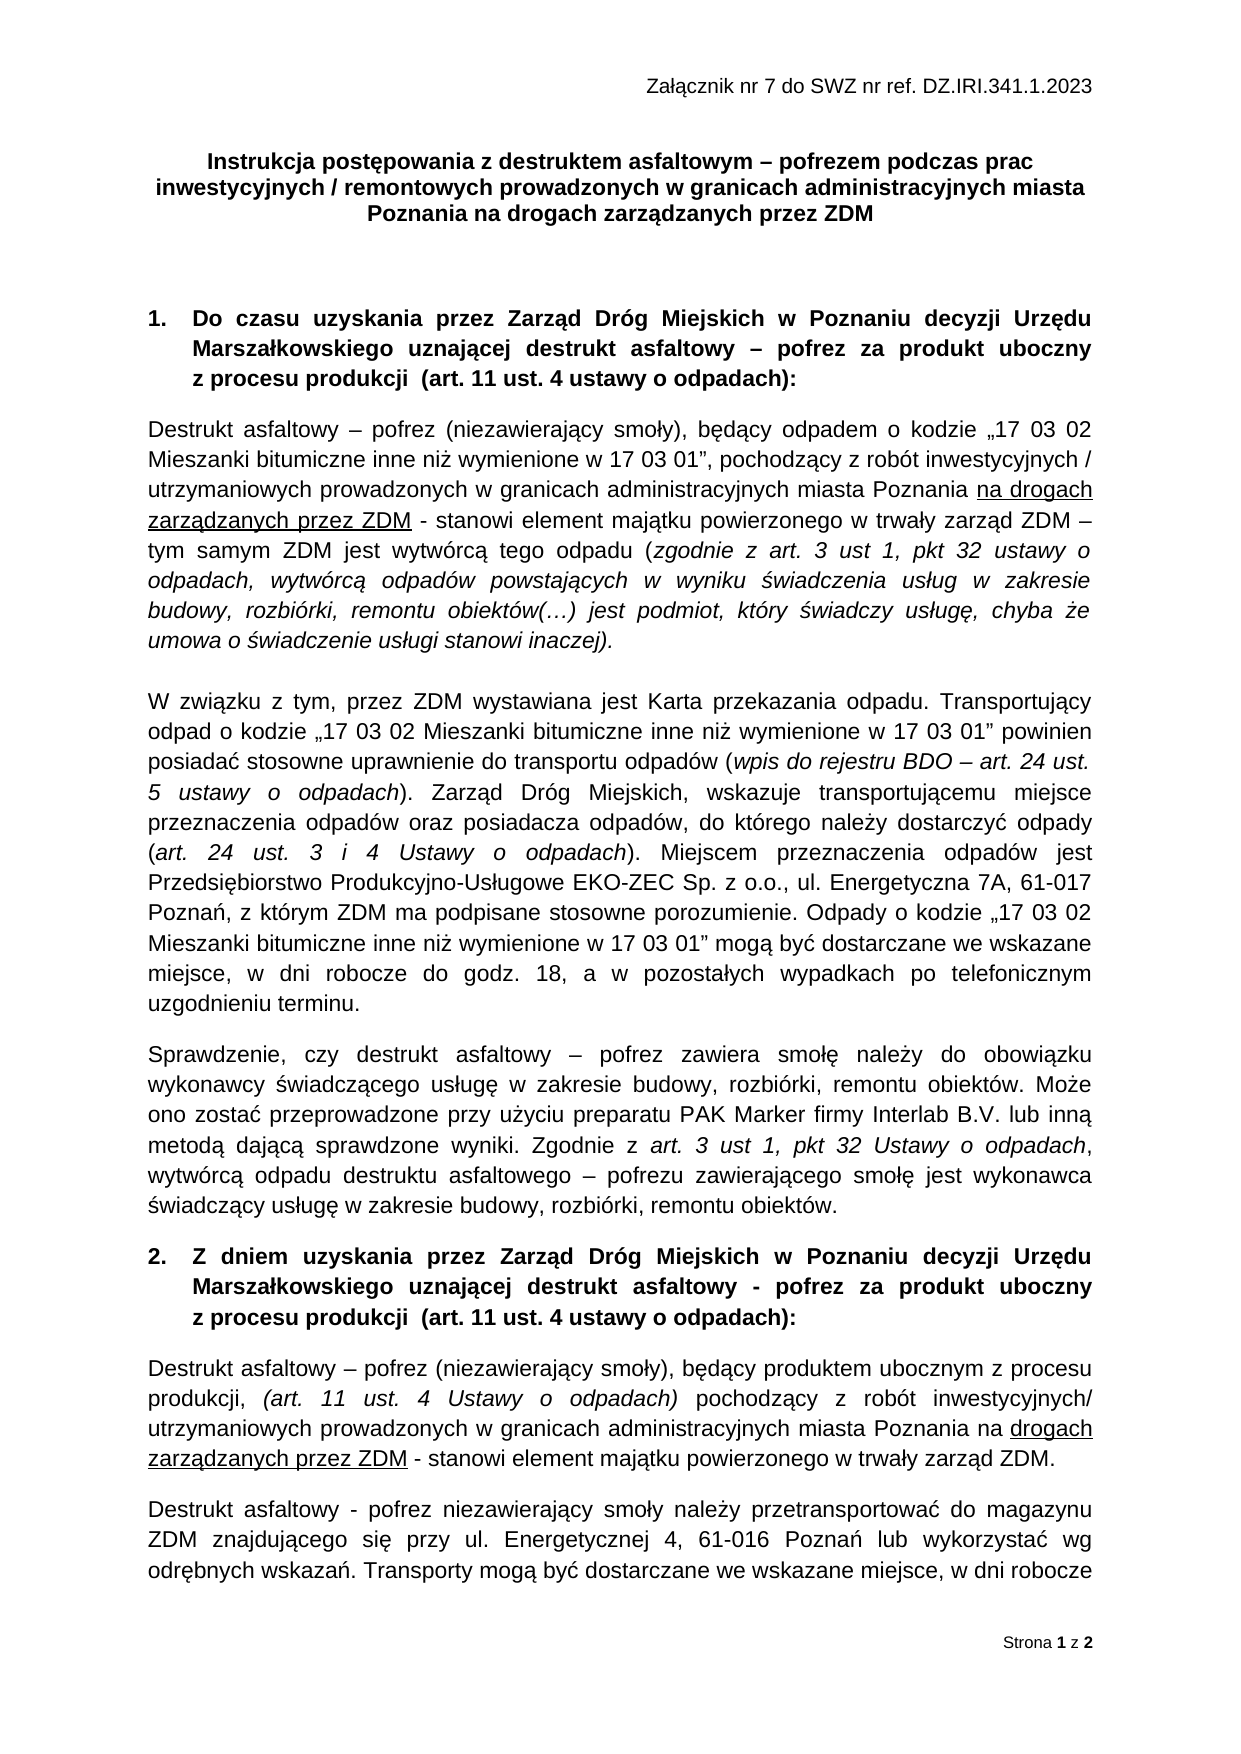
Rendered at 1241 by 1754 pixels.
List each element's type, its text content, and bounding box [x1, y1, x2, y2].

text Instrukcja postępowania z destruktem asfaltowym – pofrezem podczas prac inwestycyjnych / remontowych prowadzonych w granicach administracyjnych miasta Poznania na drogach zarządzanych przez ZDM [148, 148, 1093, 227]
text W związku z tym, przez ZDM wystawiana jest Karta przekazania odpadu. Transportujący odpad o kodzie „17 03 02 Mieszanki bitumiczne inne niż wymienione w 17 03 powinien posiadać stosowne uprawnienie do transportu odpadów (wpis do rejestru BDO – art. 24 ust. 5 ustawy o odpadach). Zarząd Dróg Miejskich, wskazuje transportującemu miejsce przeznaczenia odpadów oraz posiadacza odpadów, do którego należy dostarczyć odpady (art. 24 ust. 3 i 4 Ustawy o odpadach). Miejscem przeznaczenia odpadów jest Przedsiębiorstwo Produkcyjno-Usługowe EKO-ZEC Sp. z o.o., ul. Energetyczna 7A, 61-017 Poznań, z którym ZDM ma podpisane stosowne porozumienie. Odpady o kodzie „17 03 02 Mieszanki bitumiczne inne niż wymienione w 17 03 mogą być dostarczane we wskazane miejsce, w dni robocze do godz. w pozostałych wypadkach po telefonicznym uzgodnieniu terminu. [148, 688, 1093, 1016]
list Z dniem uzyskania przez Zarząd Dróg Miejskich w Poznaniu decyzji Urzędu Marszałkowskiego uznającej destrukt asfaltowy - pofrez za produkt uboczny z procesu produkcji (art. 11 ust. 4 ustawy o odpadach): [148, 1243, 1093, 1330]
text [148, 1496, 1093, 1613]
text Destrukt asfaltowy – pofrez (niezawierający smoły), będący produktem ubocznym z procesu produkcji, (art. 11 ust. 4 Ustawy o odpadach) pochodzący z robót inwestycyjnych/ utrzymaniowych prowadzonych w granicach administracyjnych miasta Poznania na drogach zarządzanych przez ZDM - stanowi element majątku powierzonego w trwały zarząd ZDM. [148, 1354, 1093, 1472]
text Destrukt asfaltowy – pofrez (niezawierający smoły), będący odpadem o kodzie „17 03 02 Mieszanki bitumiczne inne niż wymienione w 17 03 , pochodzący z robót inwestycyjnych / utrzymaniowych prowadzonych w granicach administracyjnych miasta Poznania na drogach zarządzanych przez ZDM - stanowi element majątku powierzonego w trwały zarząd ZDM – tym samym ZDM jest wytwórcą tego odpadu (zgodnie z art. 3 ust 1, pkt 32 ustawy o odpadach, wytwórcą odpadów powstających w wyniku świadczenia usług w zakresie budowy, rozbiórki, remontu obiektów(…) jest podmiot, który świadczy usługę, chyba że umowa o świadczenie usługi stanowi inaczej). [148, 416, 1093, 654]
text Sprawdzenie, czy destrukt asfaltowy – pofrez zawiera smołę należy do obowiązku wykonawcy świadczącego usługę w zakresie budowy, rozbiórki, remontu obiektów. Może ono zostać przeprowadzone przy użyciu preparatu PAK Marker firmy Interlab B.V. lub inną metodą dającą sprawdzone wyniki. Zgodnie z art. 3 ust 1, pkt 32 Ustawy o odpadach, wytwórcą odpadu destruktu asfaltowego – pofrezu zawierającego smołę jest wykonawca świadczący usługę w zakresie budowy, rozbiórki, remontu obiektów. [148, 1041, 1093, 1218]
list Do czasu uzyskania przez Zarząd Dróg Miejskich w Poznaniu decyzji Urzędu Marszałkowskiego uznającej destrukt asfaltowy – pofrez za produkt uboczny z procesu produkcji (art. 11 ust. 4 ustawy o odpadach): [148, 304, 1093, 391]
